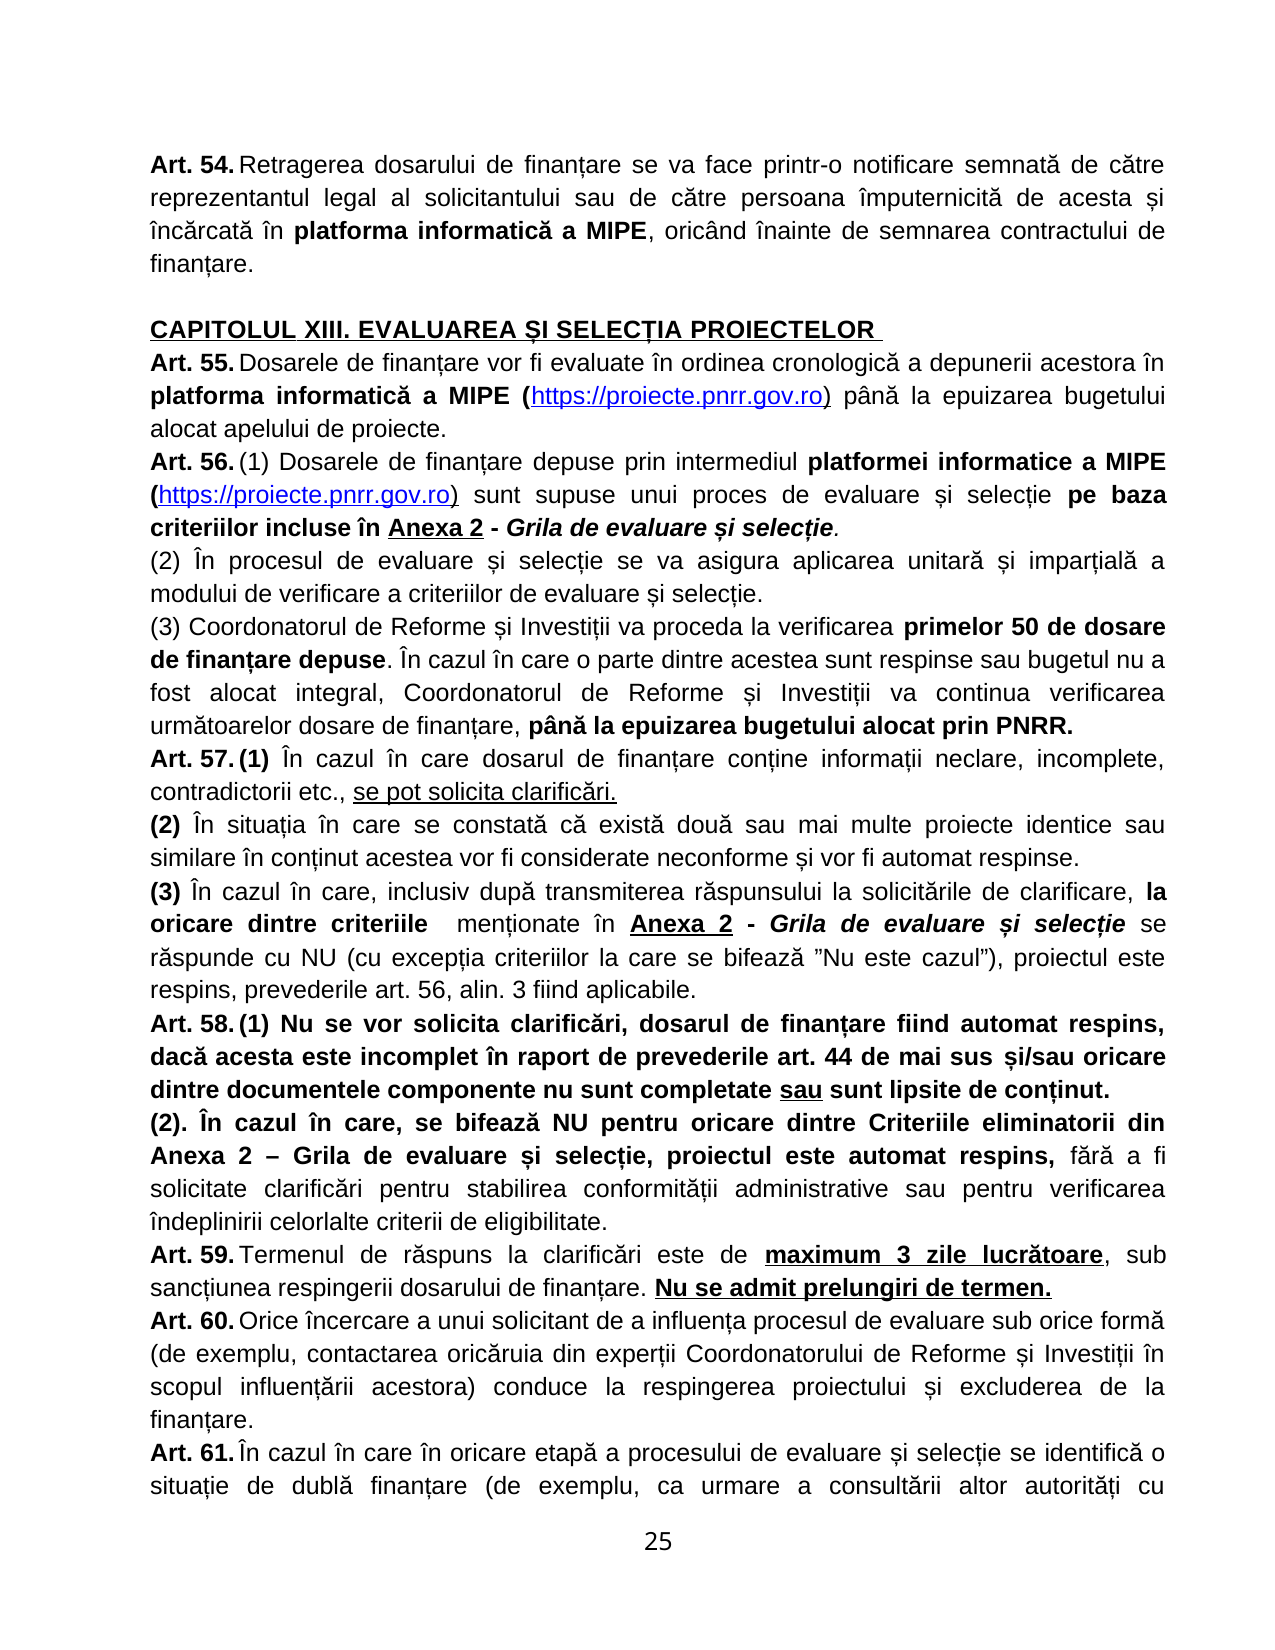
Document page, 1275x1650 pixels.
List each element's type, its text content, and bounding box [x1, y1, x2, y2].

list (1) Dosarele de finanțare depuse prin intermediul platformei informatice a MIPE (https://proiecte.pnrr.gov.ro) sunt supuse unui proces de evaluare și selecție pe baza criteriilor incluse în Anexa 2 - Grila de evaluare și selecție. [150, 447, 1167, 542]
list Dosarele de finanțare vor fi evaluate în ordinea cronologică a depunerii acestora în platforma informatică a MIPE (https://proiecte.pnrr.gov.ro) până la epuizarea bugetului alocat apelului de proiecte. [150, 348, 1167, 443]
list Termenul de răspuns la clarificări este de maximum 3 zile lucrătoare, sub sancțiunea respingerii dosarului de finanțare. Nu se admit prelungiri de termen. [150, 1240, 1167, 1301]
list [150, 1438, 1167, 1499]
list Retragerea dosarului de finanțare se va face printr-o notificare semnată de către reprezentantul legal al solicitantului sau de către persoana împuternicită de acesta și încărcată în platforma informatică a MIPE, oricând înainte de semnarea contractului de finanțare. [150, 150, 1167, 278]
subtitle CAPITOLUL XIII. EVALUAREA ȘI SELECȚIA PROIECTELOR [150, 315, 1167, 344]
list (3) Coordonatorul de Reforme și Investiții va proceda la verificarea primelor 50 de dosare de finanțare depuse. În cazul în care o parte dintre acestea sunt respinse sau bugetul nu a fost alocat integral, Coordonatorul de Reforme și Investiții va continua verificarea următoarelor dosare de finanțare, până la epuizarea bugetului alocat prin PNRR. [150, 612, 1167, 740]
list (1) În cazul în care dosarul de finanțare conține informații neclare, incomplete, contradictorii etc., se pot solicita clarificări. [150, 744, 1167, 806]
list (2). În cazul în care, se bifează NU pentru oricare dintre Criteriile eliminatorii din Anexa 2 – Grila de evaluare și selecție, proiectul este automat respins, fără a fi solicitate clarificări pentru stabilirea conformității administrative sau pentru verificarea îndeplinirii celorlalte criterii de eligibilitate. [150, 1108, 1167, 1235]
list (2) În situația în care se constată că există două sau mai multe proiecte identice sau similare în conținut acestea vor fi considerate neconforme și vor fi automat respinse. [150, 810, 1167, 872]
list (2) În procesul de evaluare și selecție se va asigura aplicarea unitară și imparțială a modului de verificare a criteriilor de evaluare și selecție. [150, 546, 1167, 608]
list (1) Nu se vor solicita clarificări, dosarul de finanțare fiind automat respins, dacă acesta este incomplet în raport de prevederile art. 44 de mai sus și/sau oricare dintre documentele componente nu sunt completate sau sunt lipsite de conținut. [150, 1008, 1167, 1103]
list Orice încercare a unui solicitant de a influența procesul de evaluare sub orice formă (de exemplu, contactarea oricăruia din experții Coordonatorului de Reforme și Investiții în scopul influențării acestora) conduce la respingerea proiectului și excluderea de la finanțare. [150, 1306, 1167, 1433]
list (3) În cazul în care, inclusiv după transmiterea răspunsului la solicitările de clarificare, la oricare dintre criteriile menționate în Anexa 2 - Grila de evaluare și selecție se răspunde cu NU (cu excepția criteriilor la care se bifează ”Nu este cazul”), proiectul este respins, prevederile art. 56, alin. 3 fiind aplicabile. [150, 876, 1167, 1004]
